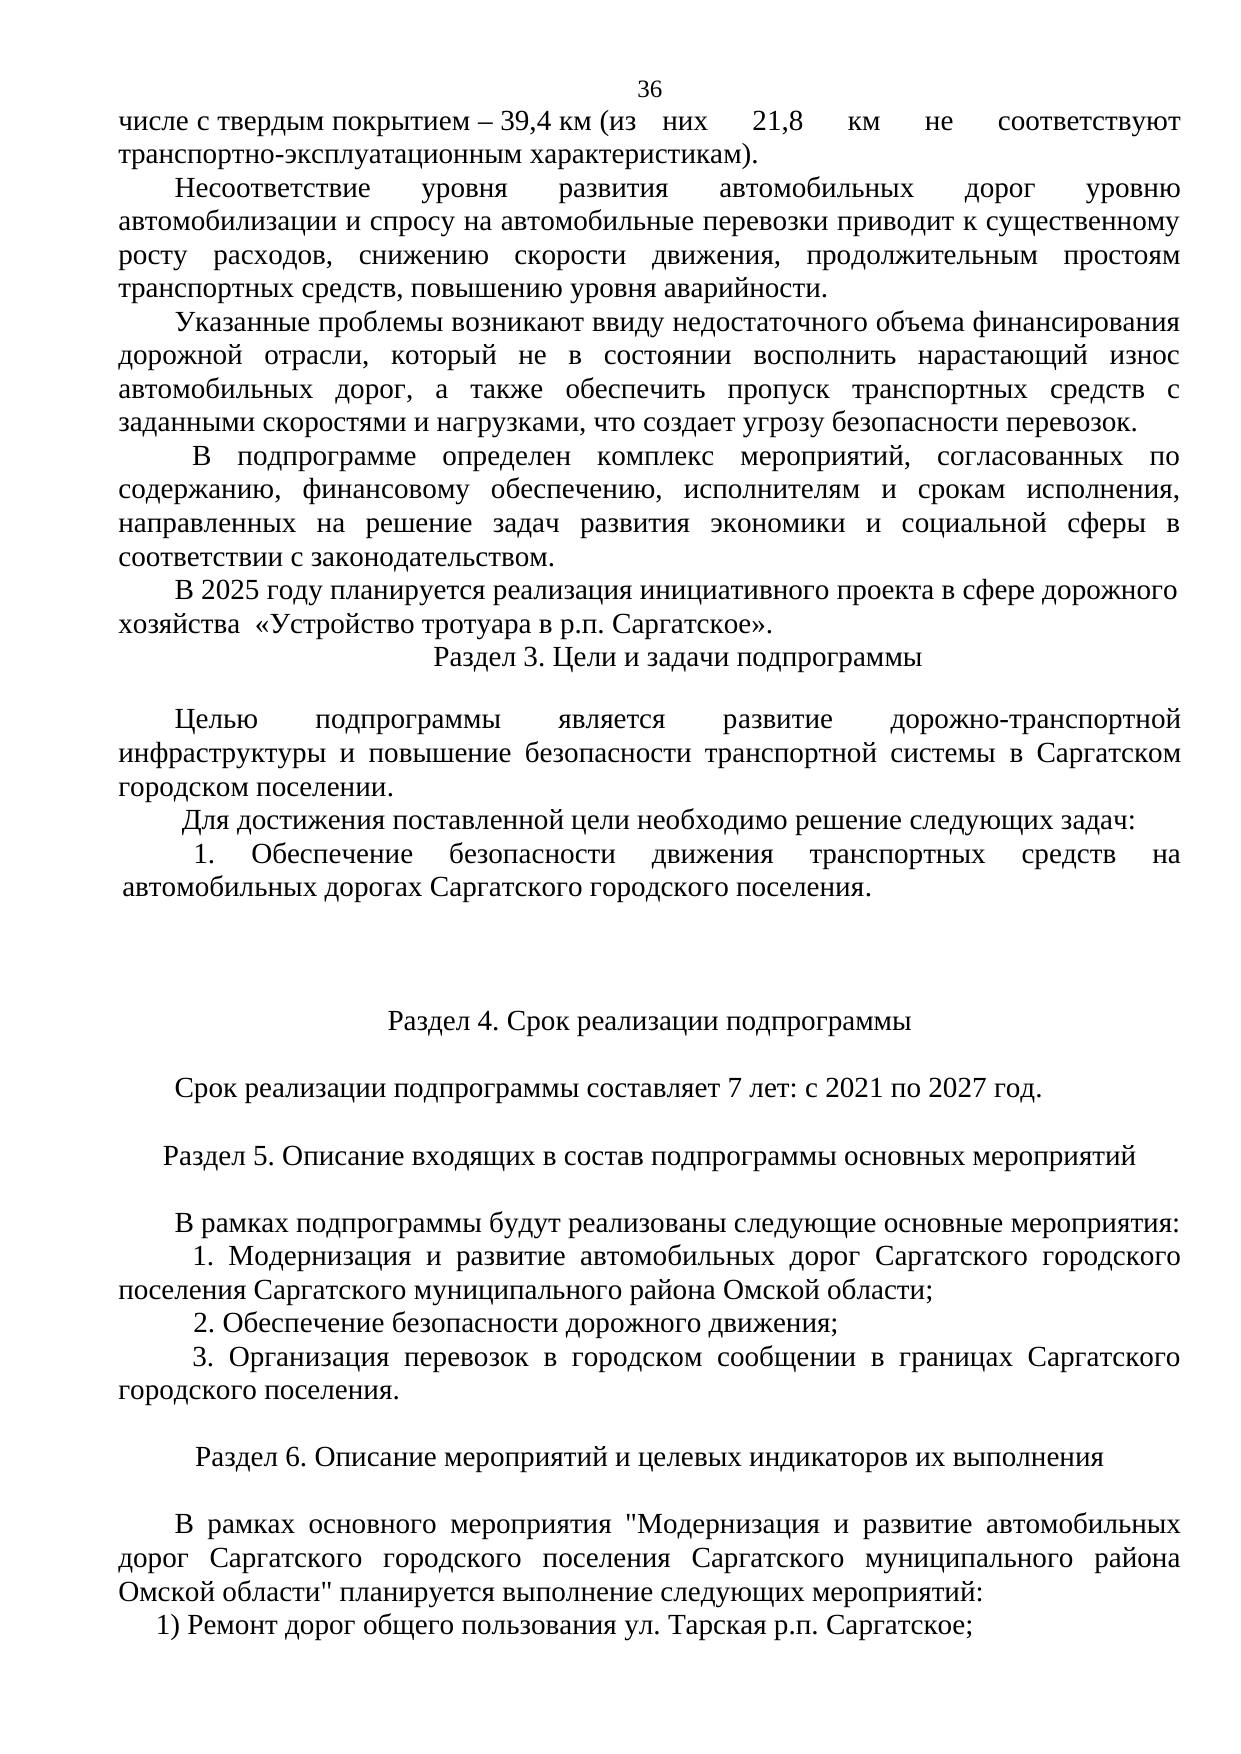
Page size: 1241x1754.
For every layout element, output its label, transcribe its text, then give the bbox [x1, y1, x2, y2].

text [118, 103, 1181, 170]
text Раздел 5. Описание входящих в состав подпрограммы основных мероприятий [118, 1138, 1181, 1171]
text Целью подпрограммы является развитие дорожно-транспортной инфраструктуры и повышение безопасности транспортной системы в Саргатском городском поселении. [118, 702, 1181, 802]
text В рамках подпрограммы будут реализованы следующие основные мероприятия: [118, 1205, 1181, 1238]
text Для достижения поставленной цели необходимо решение следующих задач: [118, 802, 1181, 836]
text 3. Организация перевозок в городском сообщении в границах Саргатского городского поселения. [118, 1339, 1181, 1406]
text Несоответствие уровня развития автомобильных дорог уровню автомобилизации и спросу на автомобильные перевозки приводит к существенному росту расходов, снижению скорости движения, продолжительным простоям транспортных средств, повышению уровня аварийности. [118, 170, 1181, 304]
text Раздел 4. Срок реализации подпрограммы [118, 1003, 1181, 1037]
text Указанные проблемы возникают ввиду недостаточного объема финансирования дорожной отрасли, который не в состоянии восполнить нарастающий износ автомобильных дорог, а также обеспечить пропуск транспортных средств с заданными скоростями и нагрузками, что создает угрозу безопасности перевозок. [118, 304, 1181, 438]
text В подпрограмме определен комплекс мероприятий, согласованных по содержанию, финансовому обеспечению, исполнителям и срокам исполнения, направленных на решение задач развития экономики и социальной сферы в соответствии с законодательством. [118, 438, 1181, 572]
text Раздел 3. Цели и задачи подпрограммы [118, 639, 1181, 673]
text 2. Обеспечение безопасности дорожного движения; [118, 1305, 1181, 1339]
text 1. Модернизация и развитие автомобильных дорог Саргатского городского поселения Саргатского муниципального района Омской области; [118, 1238, 1181, 1305]
text В рамках основного мероприятия "Модернизация и развитие автомобильных дорог Саргатского городского поселения Саргатского муниципального района Омской области" планируется выполнение следующих мероприятий: [118, 1507, 1181, 1607]
text Срок реализации подпрограммы составляет 7 лет: с 2021 по 2027 год. [118, 1071, 1181, 1104]
text В 2025 году планируется реализация инициативного проекта в сфере дорожного хозяйства «Устройство тротуара в р.п. Саргатское». [118, 572, 1181, 639]
text Раздел 6. Описание мероприятий и целевых индикаторов их выполнения [118, 1439, 1181, 1473]
text 1. Обеспечение безопасности движения транспортных средств на автомобильных дорогах Саргатского городского поселения. [122, 836, 1181, 903]
text 1) Ремонт дорог общего пользования ул. Тарская р.п. Саргатское; [118, 1607, 1181, 1641]
